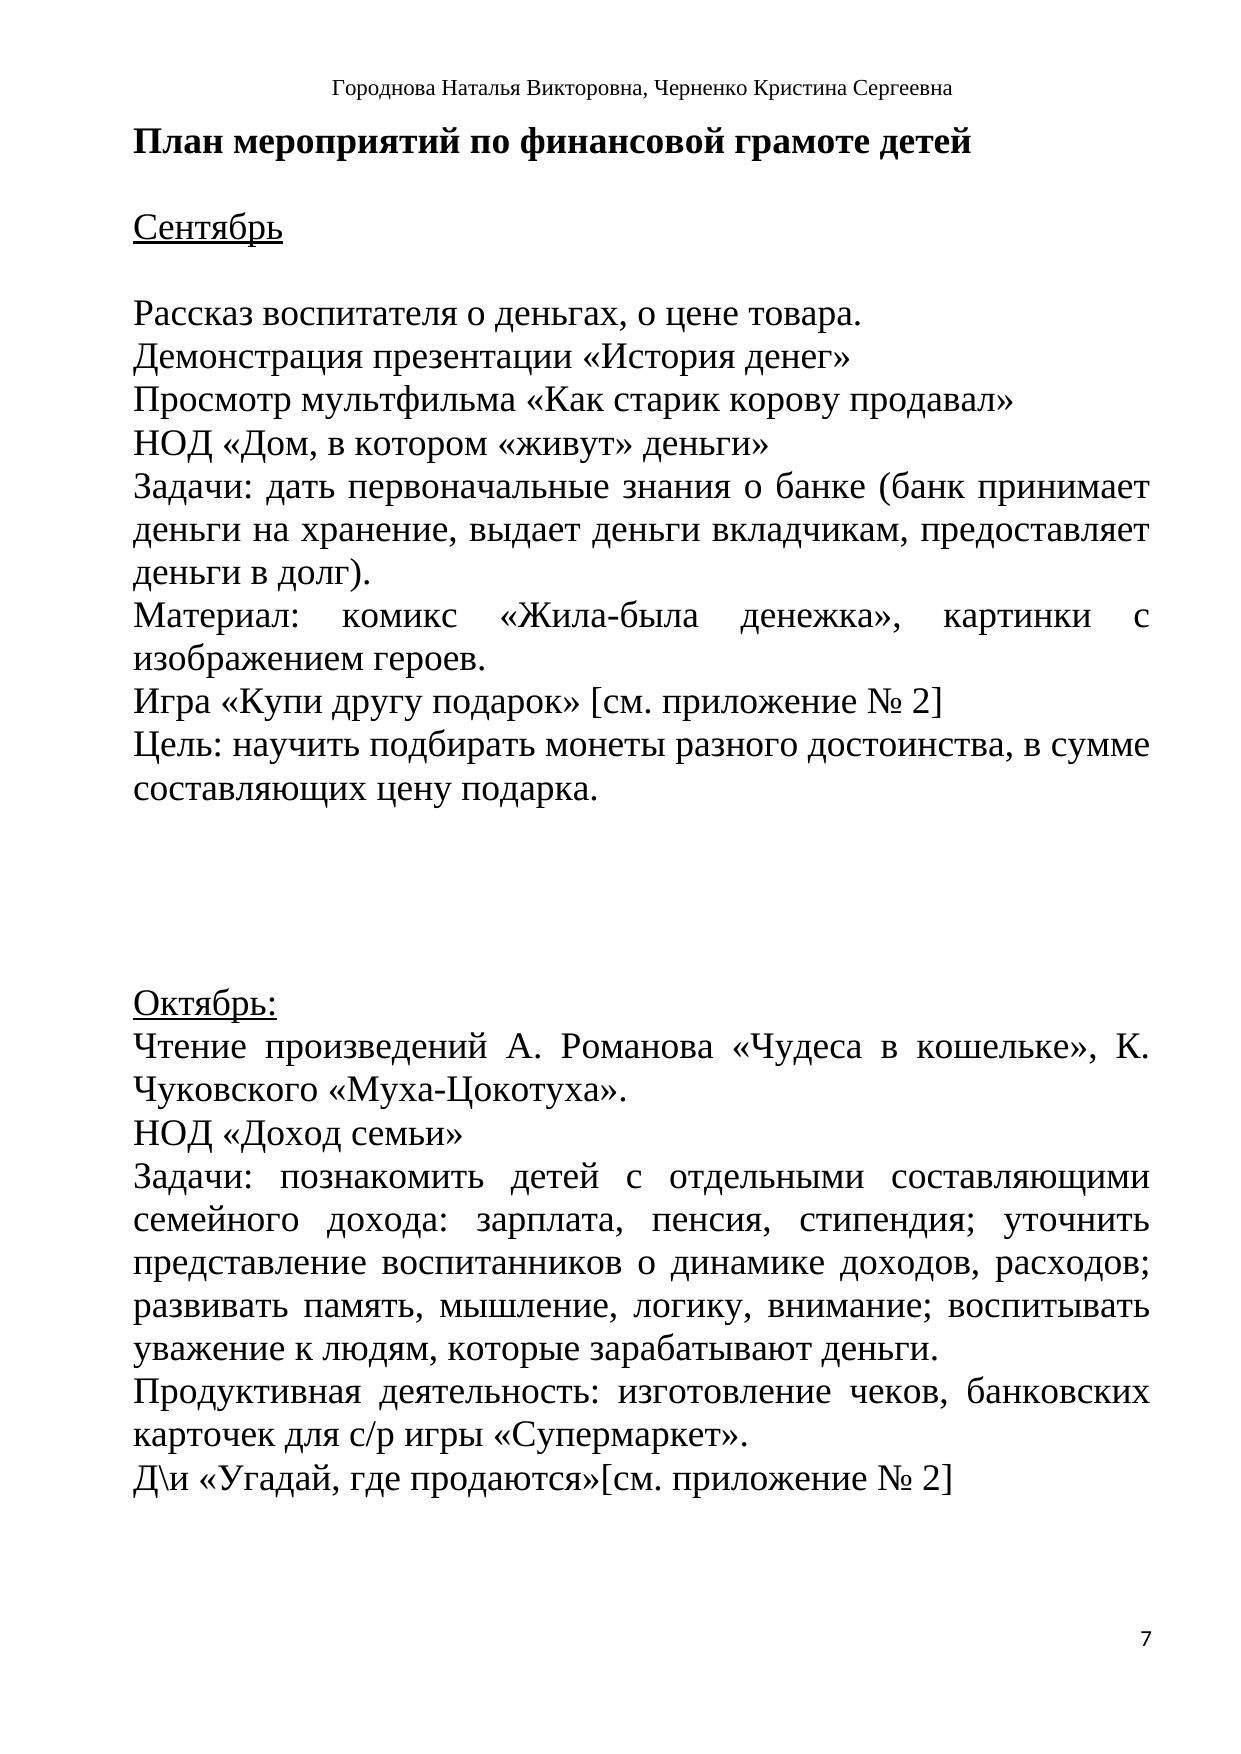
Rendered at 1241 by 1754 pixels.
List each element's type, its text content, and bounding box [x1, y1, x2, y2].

text План мероприятий по финансовой грамоте детей [133, 118, 1152, 161]
text Рассказ воспитателя о деньгах, о цене товара. [133, 291, 1152, 334]
text Материал: комикс «Жила-была денежка», картинки с изображением героев. [133, 592, 1152, 679]
text НОД «Дом, в котором «живут» деньги» [133, 420, 1152, 463]
text Сентябрь [133, 204, 1152, 247]
text Д\и «Угадай, где продаются»[см. приложение № 2] [133, 1455, 1152, 1498]
text Игра «Купи другу подарок» [см. приложение № 2] [133, 679, 1152, 722]
text Цель: научить подбирать монеты разного достоинства, в сумме составляющих цену подарка. [133, 722, 1152, 808]
text Октябрь: [133, 981, 1152, 1024]
text Задачи: дать первоначальные знания о банке (банк принимает деньги на хранение, выдает деньги вкладчикам, предоставляет деньги в долг). [133, 463, 1152, 592]
text Чтение произведений А. Романова «Чудеса в кошельке», К. Чуковского «Муха-Цокотуха». [133, 1024, 1152, 1110]
text Продуктивная деятельность: изготовление чеков, банковских карточек для с/р игры «Супермаркет». [133, 1369, 1152, 1455]
text Задачи: познакомить детей с отдельными составляющими семейного дохода: зарплата, пенсия, стипендия; уточнить представление воспитанников о динамике доходов, расходов; развивать память, мышление, логику, внимание; воспитывать уважение к людям, которые зарабатывают деньги. [133, 1153, 1152, 1369]
text НОД «Доход семьи» [133, 1110, 1152, 1153]
text Просмотр мультфильма «Как старик корову продавал» [133, 377, 1152, 420]
text Демонстрация презентации «История денег» [133, 334, 1152, 377]
